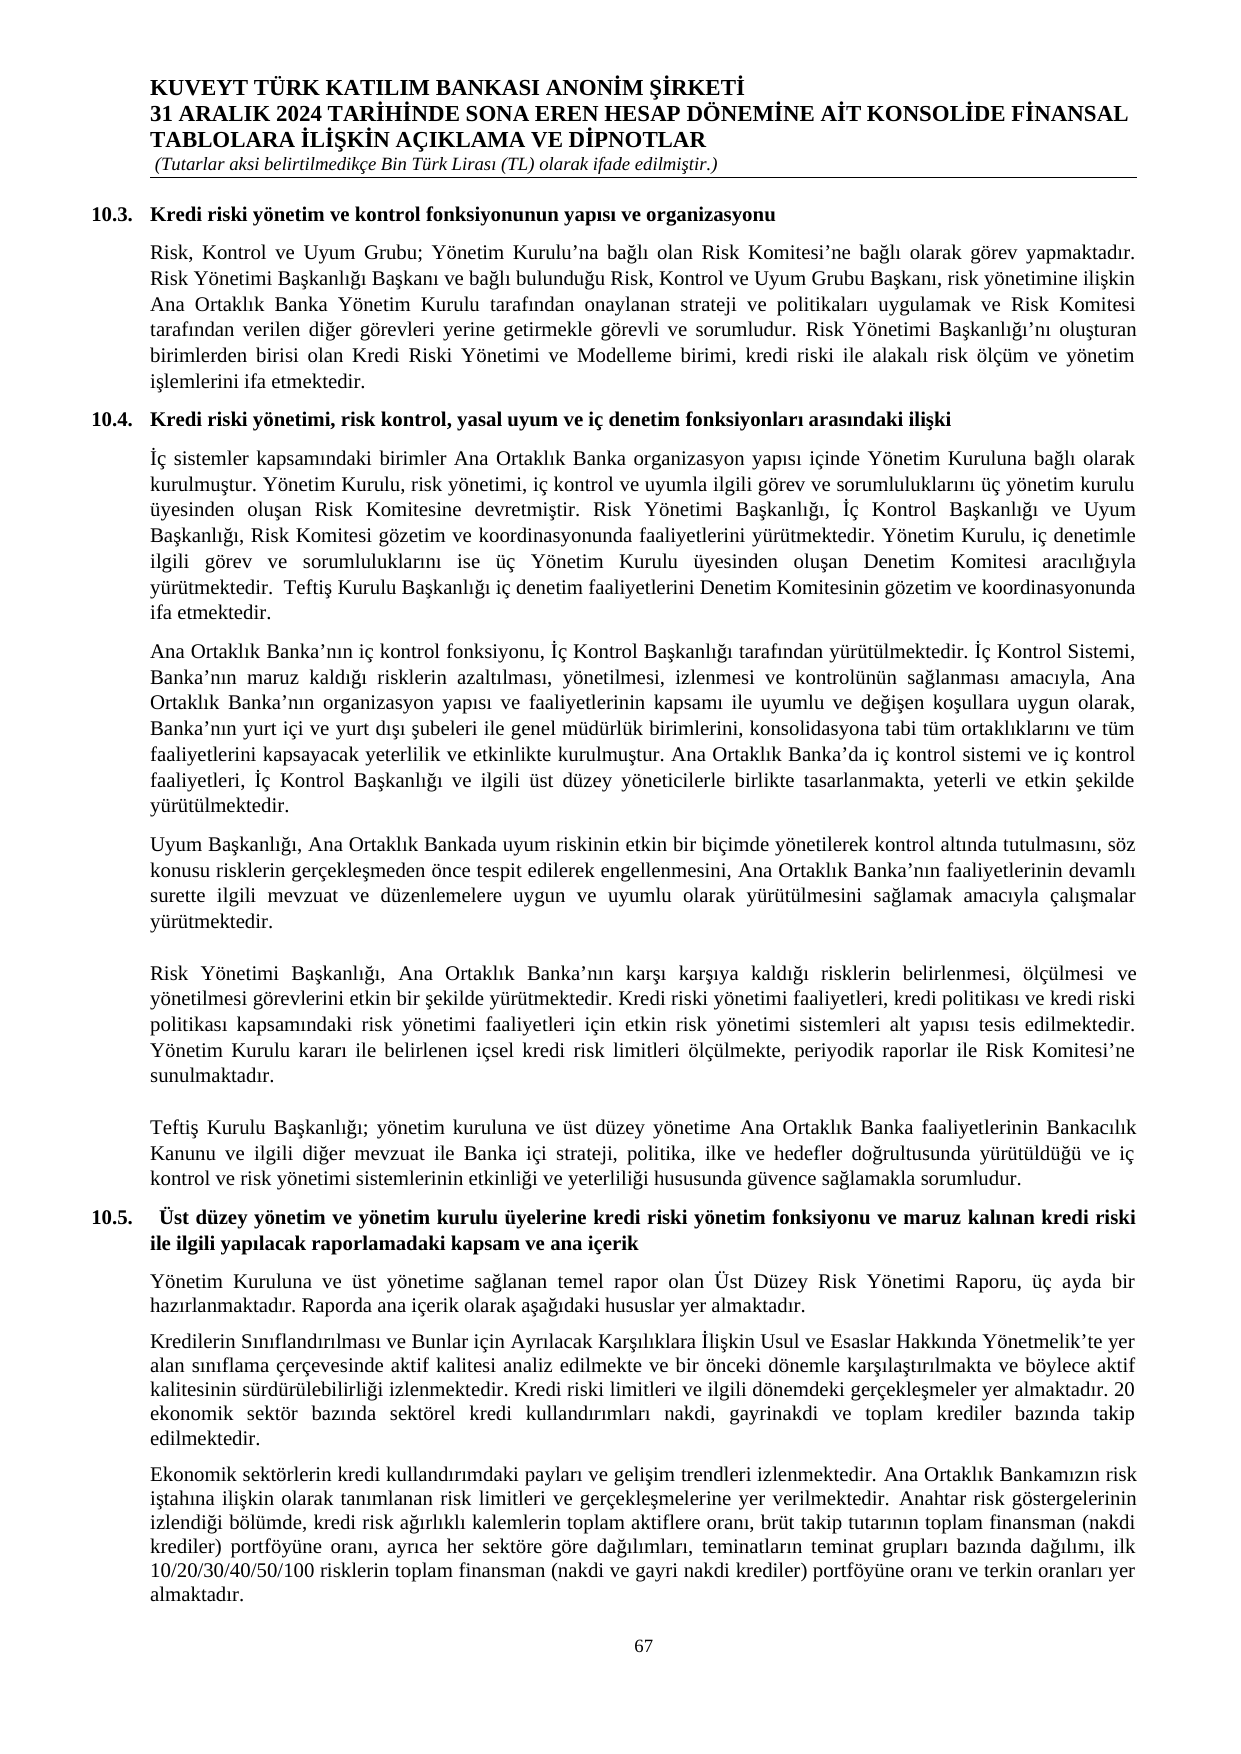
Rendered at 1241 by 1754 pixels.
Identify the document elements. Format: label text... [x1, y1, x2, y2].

text Kredilerin Sınıflandırılması ve Bunlar için Ayrılacak Karşılıklara İlişkin Usul ve Esaslar Hakkında Yönetmelik’te yer alan sınıflama çerçevesinde aktif kalitesi analiz edilmekte ve bir önceki dönemle karşılaştırılmakta ve böylece aktif kalitesinin sürdürülebilirliği izlenmektedir. Kredi riski limitleri ve ilgili dönemdeki gerçekleşmeler yer almaktadır. 20 ekonomik sektör bazında sektörel kredi kullandırımları nakdi, gayrinakdi ve toplam krediler bazında takip edilmektedir. [150, 1329, 1137, 1449]
text Risk Yönetimi Başkanlığı, Ana Ortaklık Banka’nın karşı karşıya kaldığı risklerin belirlenmesi, ölçülmesi ve yönetilmesi görevlerini etkin bir şekilde yürütmektedir. Kredi riski yönetimi faaliyetleri, kredi politikası ve kredi riski politikası kapsamındaki risk yönetimi faaliyetleri için etkin risk yönetimi sistemleri alt yapısı tesis edilmektedir. Yönetim Kurulu kararı ile belirlenen içsel kredi risk limitleri ölçülmekte, periyodik raporlar ile Risk Komitesi’ne sunulmaktadır. [150, 960, 1137, 1087]
text 10.3. Kredi riski yönetim ve kontrol fonksiyonunun yapısı ve organizasyonu [91, 202, 1137, 226]
text Uyum Başkanlığı, Ana Ortaklık Bankada uyum riskinin etkin bir biçimde yönetilerek kontrol altında tutulmasını, söz konusu risklerin gerçekleşmeden önce tespit edilerek engellenmesini, Ana Ortaklık Banka’nın faaliyetlerinin devamlı surette ilgili mevzuat ve düzenlemelere uygun ve uyumlu olarak yürütülmesini sağlamak amacıyla çalışmalar yürütmektedir. [150, 832, 1137, 933]
text Ana Ortaklık Banka’nın iç kontrol fonksiyonu, İç Kontrol Başkanlığı tarafından yürütülmektedir. İç Kontrol Sistemi, Banka’nın maruz kaldığı risklerin azaltılması, yönetilmesi, izlenmesi ve kontrolünün sağlanması amacıyla, Ana Ortaklık Banka’nın organizasyon yapısı ve faaliyetlerinin kapsamı ile uyumlu ve değişen koşullara uygun olarak, Banka’nın yurt içi ve yurt dışı şubeleri ile genel müdürlük birimlerini, konsolidasyona tabi tüm ortaklıklarını ve tüm faaliyetlerini kapsayacak yeterlilik ve etkinlikte kurulmuştur. Ana Ortaklık Banka’da iç kontrol sistemi ve iç kontrol faaliyetleri, İç Kontrol Başkanlığı ve ilgili üst düzey yöneticilerle birlikte tasarlanmakta, yeterli ve etkin şekilde yürütülmektedir. [150, 639, 1137, 817]
text İç sistemler kapsamındaki birimler Ana Ortaklık Banka organizasyon yapısı içinde Yönetim Kuruluna bağlı olarak kurulmuştur. Yönetim Kurulu, risk yönetimi, iç kontrol ve uyumla ilgili görev ve sorumluluklarını üç yönetim kurulu üyesinden oluşan Risk Komitesine devretmiştir. Risk Yönetimi Başkanlığı, İç Kontrol Başkanlığı ve Uyum Başkanlığı, Risk Komitesi gözetim ve koordinasyonunda faaliyetlerini yürütmektedir. Yönetim Kurulu, iç denetimle ilgili görev ve sorumluluklarını ise üç Yönetim Kurulu üyesinden oluşan Denetim Komitesi aracılığıyla yürütmektedir. Teftiş Kurulu Başkanlığı iç denetim faaliyetlerini Denetim Komitesinin gözetim ve koordinasyonunda ifa etmektedir. [150, 446, 1137, 624]
text Risk, Kontrol ve Uyum Grubu; Yönetim Kurulu’na bağlı olan Risk Komitesi’ne bağlı olarak görev yapmaktadır. Risk Yönetimi Başkanlığı Başkanı ve bağlı bulunduğu Risk, Kontrol ve Uyum Grubu Başkanı, risk yönetimine ilişkin Ana Ortaklık Banka Yönetim Kurulu tarafından onaylanan strateji ve politikaları uygulamak ve Risk Komitesi tarafından verilen diğer görevleri yerine getirmekle görevli ve sorumludur. Risk Yönetimi Başkanlığı’nı oluşturan birimlerden birisi olan Kredi Riski Yönetimi ve Modelleme birimi, kredi riski ile alakalı risk ölçüm ve yönetim işlemlerini ifa etmektedir. [150, 240, 1137, 393]
text 10.4. Kredi riski yönetimi, risk kontrol, yasal uyum ve iç denetim fonksiyonları arasındaki ilişki [91, 407, 1137, 431]
text 10.5. Üst düzey yönetim ve yönetim kurulu üyelerine kredi riski yönetim fonksiyonu ve maruz kalınan kredi riski ile ilgili yapılacak raporlamadaki kapsam ve ana içerik [91, 1205, 1137, 1254]
text Yönetim Kuruluna ve üst yönetime sağlanan temel rapor olan Üst Düzey Risk Yönetimi Raporu, üç ayda bir hazırlanmaktadır. Raporda ana içerik olarak aşağıdaki hususlar yer almaktadır. [150, 1269, 1137, 1317]
text Teftiş Kurulu Başkanlığı; yönetim kuruluna ve üst düzey yönetime Ana Ortaklık Banka faaliyetlerinin Bankacılık Kanunu ve ilgili diğer mevzuat ile Banka içi strateji, politika, ilke ve hedefler doğrultusunda yürütüldüğü ve iç kontrol ve risk yönetimi sistemlerinin etkinliği ve yeterliliği hususunda güvence sağlamakla sorumludur. [150, 1115, 1137, 1190]
text Ekonomik sektörlerin kredi kullandırımdaki payları ve gelişim trendleri izlenmektedir. Ana Ortaklık Bankamızın risk iştahına ilişkin olarak tanımlanan risk limitleri ve gerçekleşmelerine yer verilmektedir. Anahtar risk göstergelerinin izlendiği bölümde, kredi risk ağırlıklı kalemlerin toplam aktiflere oranı, brüt takip tutarının toplam finansman (nakdi krediler) portföyüne oranı, ayrıca her sektöre göre dağılımları, teminatların teminat grupları bazında dağılımı, ilk 10/20/30/40/50/100 risklerin toplam finansman (nakdi ve gayri nakdi krediler) portföyüne oranı ve terkin oranları yer almaktadır. [150, 1461, 1137, 1606]
